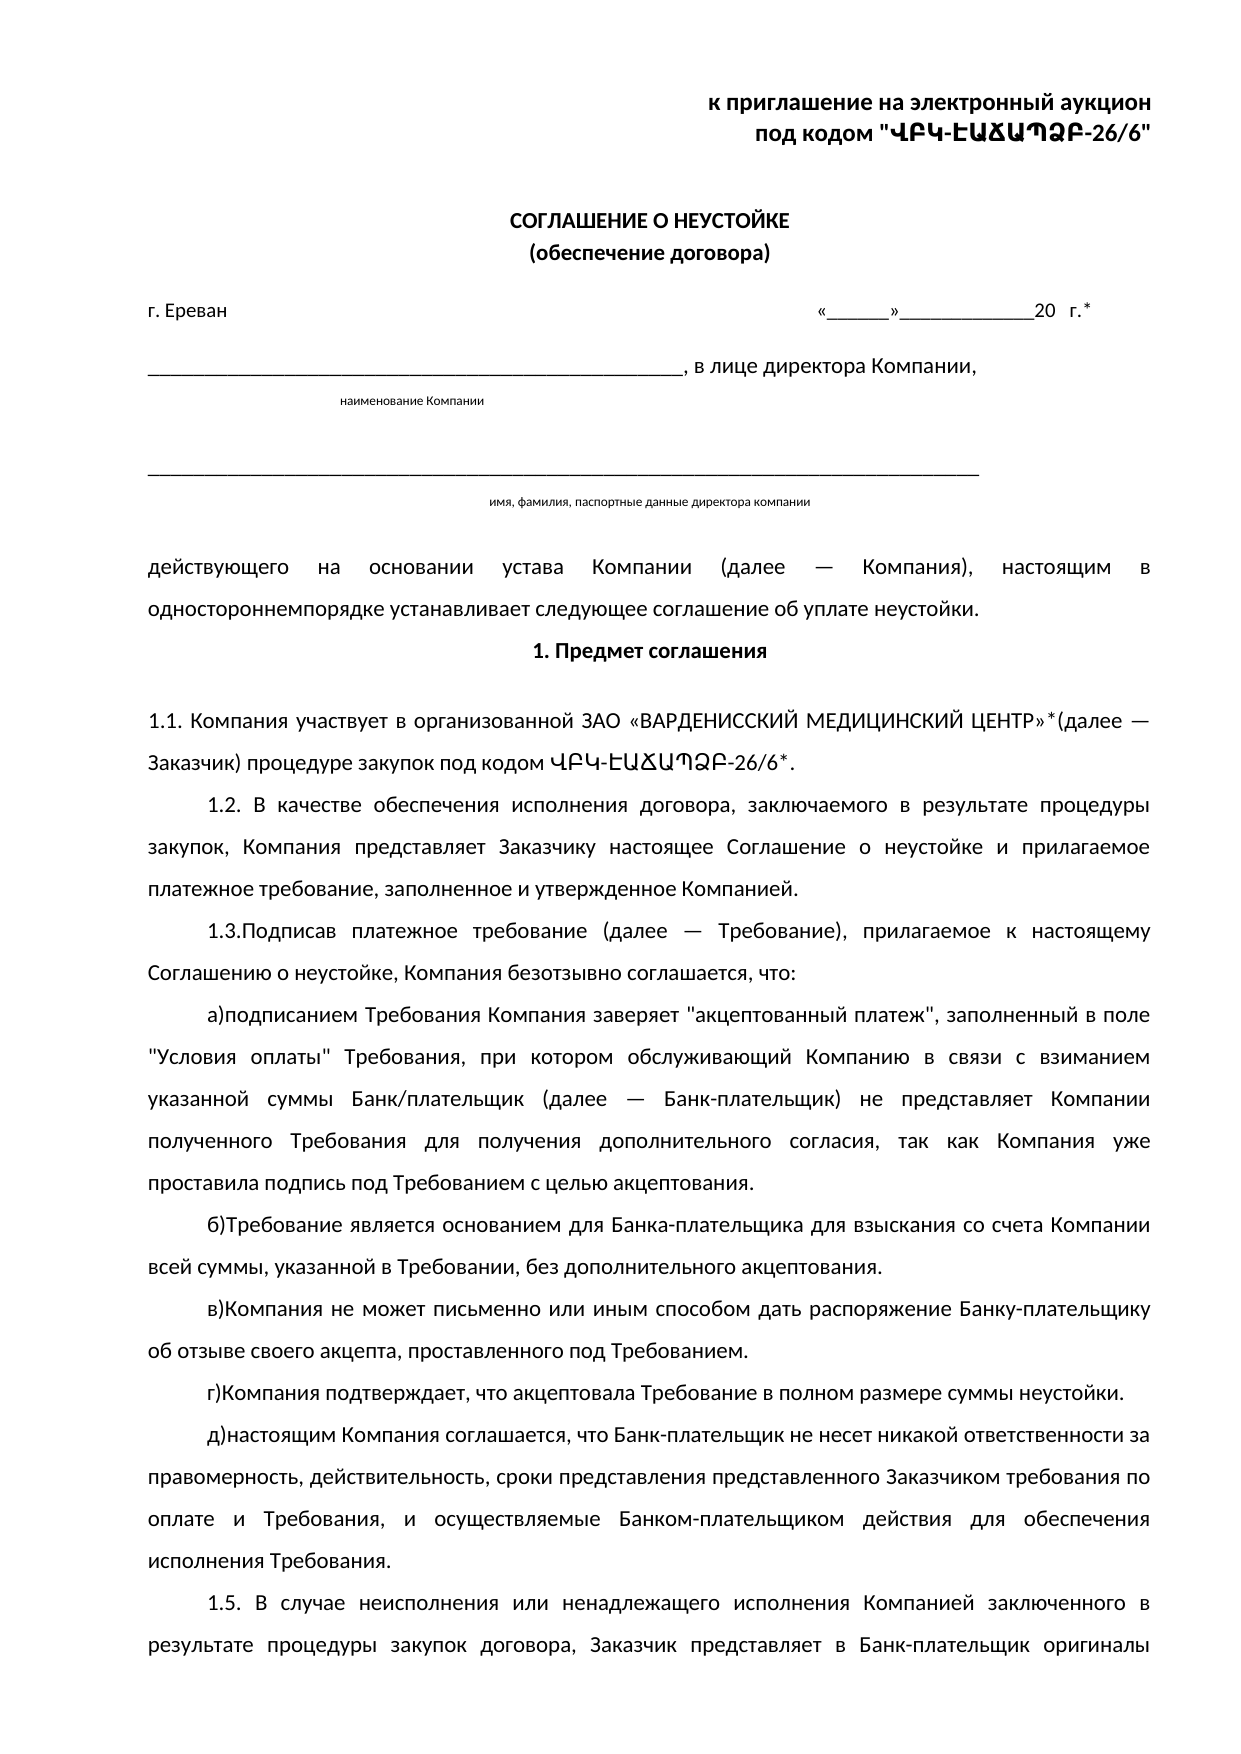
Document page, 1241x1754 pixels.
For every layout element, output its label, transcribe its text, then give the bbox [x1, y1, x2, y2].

text под кодом "ՎԲԿ-ԷԱՃԱՊՁԲ-26/6" [148, 117, 1152, 147]
text (обеспечение договора) [148, 238, 1152, 266]
text _________________________________________________________________________ [148, 452, 1152, 480]
text действующего на основании устава Компании (далее — Компания), настоящим в одностороннемпорядке устанавливает следующее соглашение об уплате неустойки. [148, 552, 1152, 622]
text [148, 1588, 1152, 1658]
text 1.2. В качестве обеспечения исполнения договора, заключаемого в результате процедуры закупок, Компания представляет Заказчику настоящее Соглашение о неустойке и прилагаемое платежное требование, заполненное и утвержденное Компанией. [148, 790, 1152, 902]
table_header «______»_____________20 г.* [635, 297, 1104, 351]
text д)настоящим Компания соглашается, что Банк-плательщик не несет никакой ответственности за правомерность, действительность, сроки представления представленного Заказчиком требования по оплате и Требования, и осуществляемые Банком-плательщиком действия для обеспечения исполнения Требования. [148, 1420, 1152, 1574]
text наименование Компании [340, 393, 1152, 421]
text _______________________________________________, в лице директора Компании, [148, 351, 1152, 379]
text 1. Предмет соглашения [148, 636, 1152, 664]
text 1.3.Подписав платежное требование (далее — Требование), прилагаемое к настоящему Соглашению о неустойке, Компания безотзывно соглашается, что: [148, 916, 1152, 986]
table_header г. Ереван [136, 297, 635, 351]
text СОГЛАШЕНИЕ О НЕУСТОЙКЕ [148, 206, 1152, 234]
text а)подписанием Требования Компания заверяет "акцептованный платеж", заполненный в поле "Условия оплаты" Требования, при котором обслуживающий Компанию в связи с взиманием указанной суммы Банк/плательщик (далее — Банк-плательщик) не представляет Компании полученного Требования для получения дополнительного согласия, так как Компания уже проставила подпись под Требованием с целью акцептования. [148, 1000, 1152, 1196]
text к приглашение на электронный аукцион [177, 86, 1152, 117]
text в)Компания не может письменно или иным способом дать распоряжение Банку-плательщику об отзыве своего акцепта, проставленного под Требованием. [148, 1294, 1152, 1364]
text 1.1. Компания участвует в организованной ЗАО «ВАРДЕНИССКИЙ МЕДИЦИНСКИЙ ЦЕНТР»*(далее — Заказчик) процедуре закупок под кодом ՎԲԿ-ԷԱՃԱՊՁԲ-26/6*. [148, 706, 1152, 776]
text имя, фамилия, паспортные данные директора компании [148, 494, 1152, 522]
text б)Требование является основанием для Банка-плательщика для взыскания со счета Компании всей суммы, указанной в Требовании, без дополнительного акцептования. [148, 1210, 1152, 1280]
text г)Компания подтверждает, что акцептовала Требование в полном размере суммы неустойки. [148, 1378, 1152, 1406]
